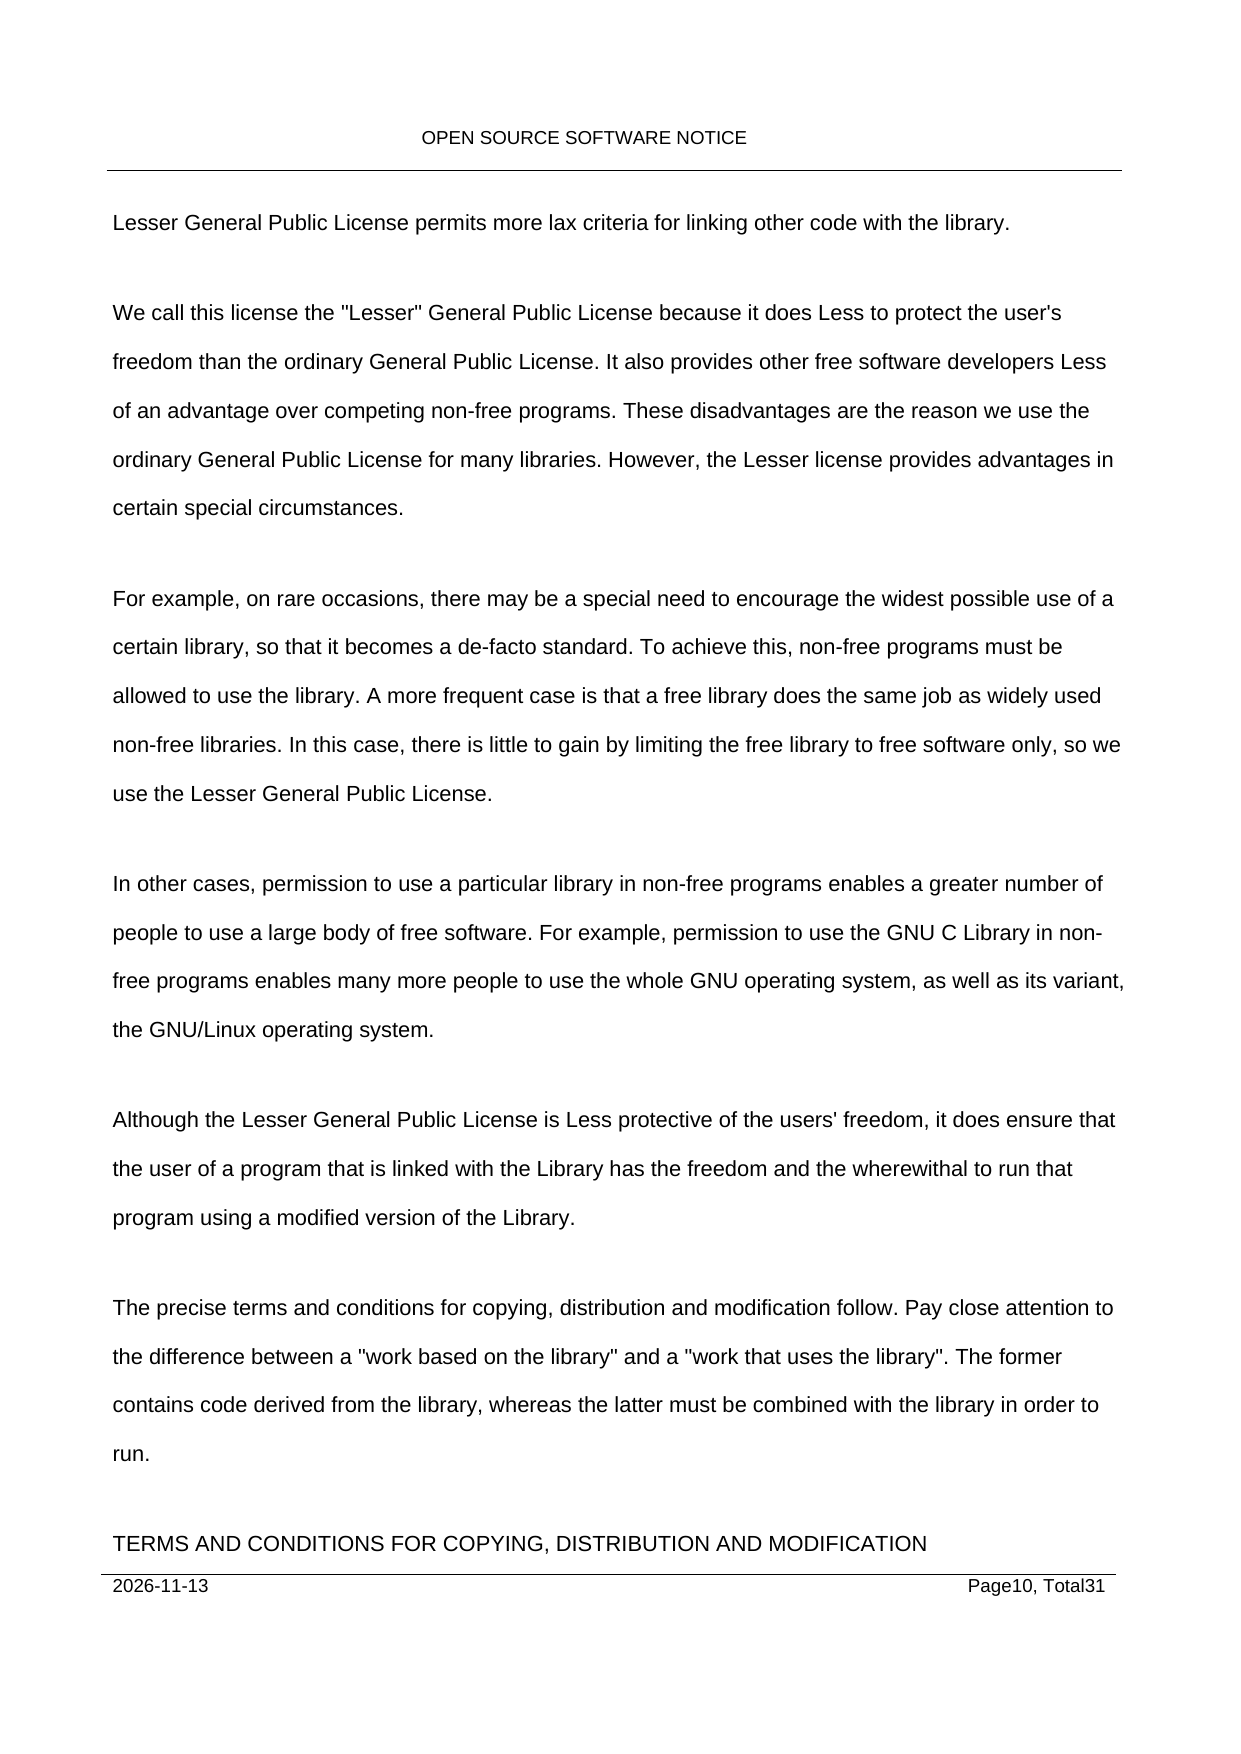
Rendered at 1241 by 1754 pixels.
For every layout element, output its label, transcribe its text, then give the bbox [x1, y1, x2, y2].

text In other cases, permission to use a particular library in non-free programs enables a greater number of people to use a large body of free software. For example, permission to use the GNU C Library in non-free programs enables many more people to use the whole GNU operating system, as well as its variant, the GNU/Linux operating system. [112, 867, 1128, 1046]
text We call this license the "Lesser" General Public License because it does Less to protect the user's freedom than the ordinary General Public License. It also provides other free software developers Less of an advantage over competing non-free programs. These disadvantages are the reason we use the ordinary General Public License for many libraries. However, the Lesser license provides advantages in certain special circumstances. [112, 297, 1128, 524]
text For example, on rare occasions, there may be a special need to encourage the widest possible use of a certain library, so that it becomes a de-facto standard. To achieve this, non-free programs must be allowed to use the library. A more frequent case is that a free library does the same job as widely used non-free libraries. In this case, there is little to gain by limiting the free library to free software only, so we use the Lesser General Public License. [112, 582, 1128, 809]
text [112, 206, 1128, 239]
text TERMS AND CONDITIONS FOR COPYING, DISTRIBUTION AND MODIFICATION [112, 1528, 1128, 1560]
text Although the Lesser General Public License is Less protective of the users' freedom, it does ensure that the user of a program that is linked with the Library has the freedom and the wherewithal to run that program using a modified version of the Library. [112, 1103, 1128, 1233]
text The precise terms and conditions for copying, distribution and modification follow. Pay close attention to the difference between a "work based on the library" and a "work that uses the library". The former contains code derived from the library, whereas the latter must be combined with the library in order to run. [112, 1291, 1128, 1470]
